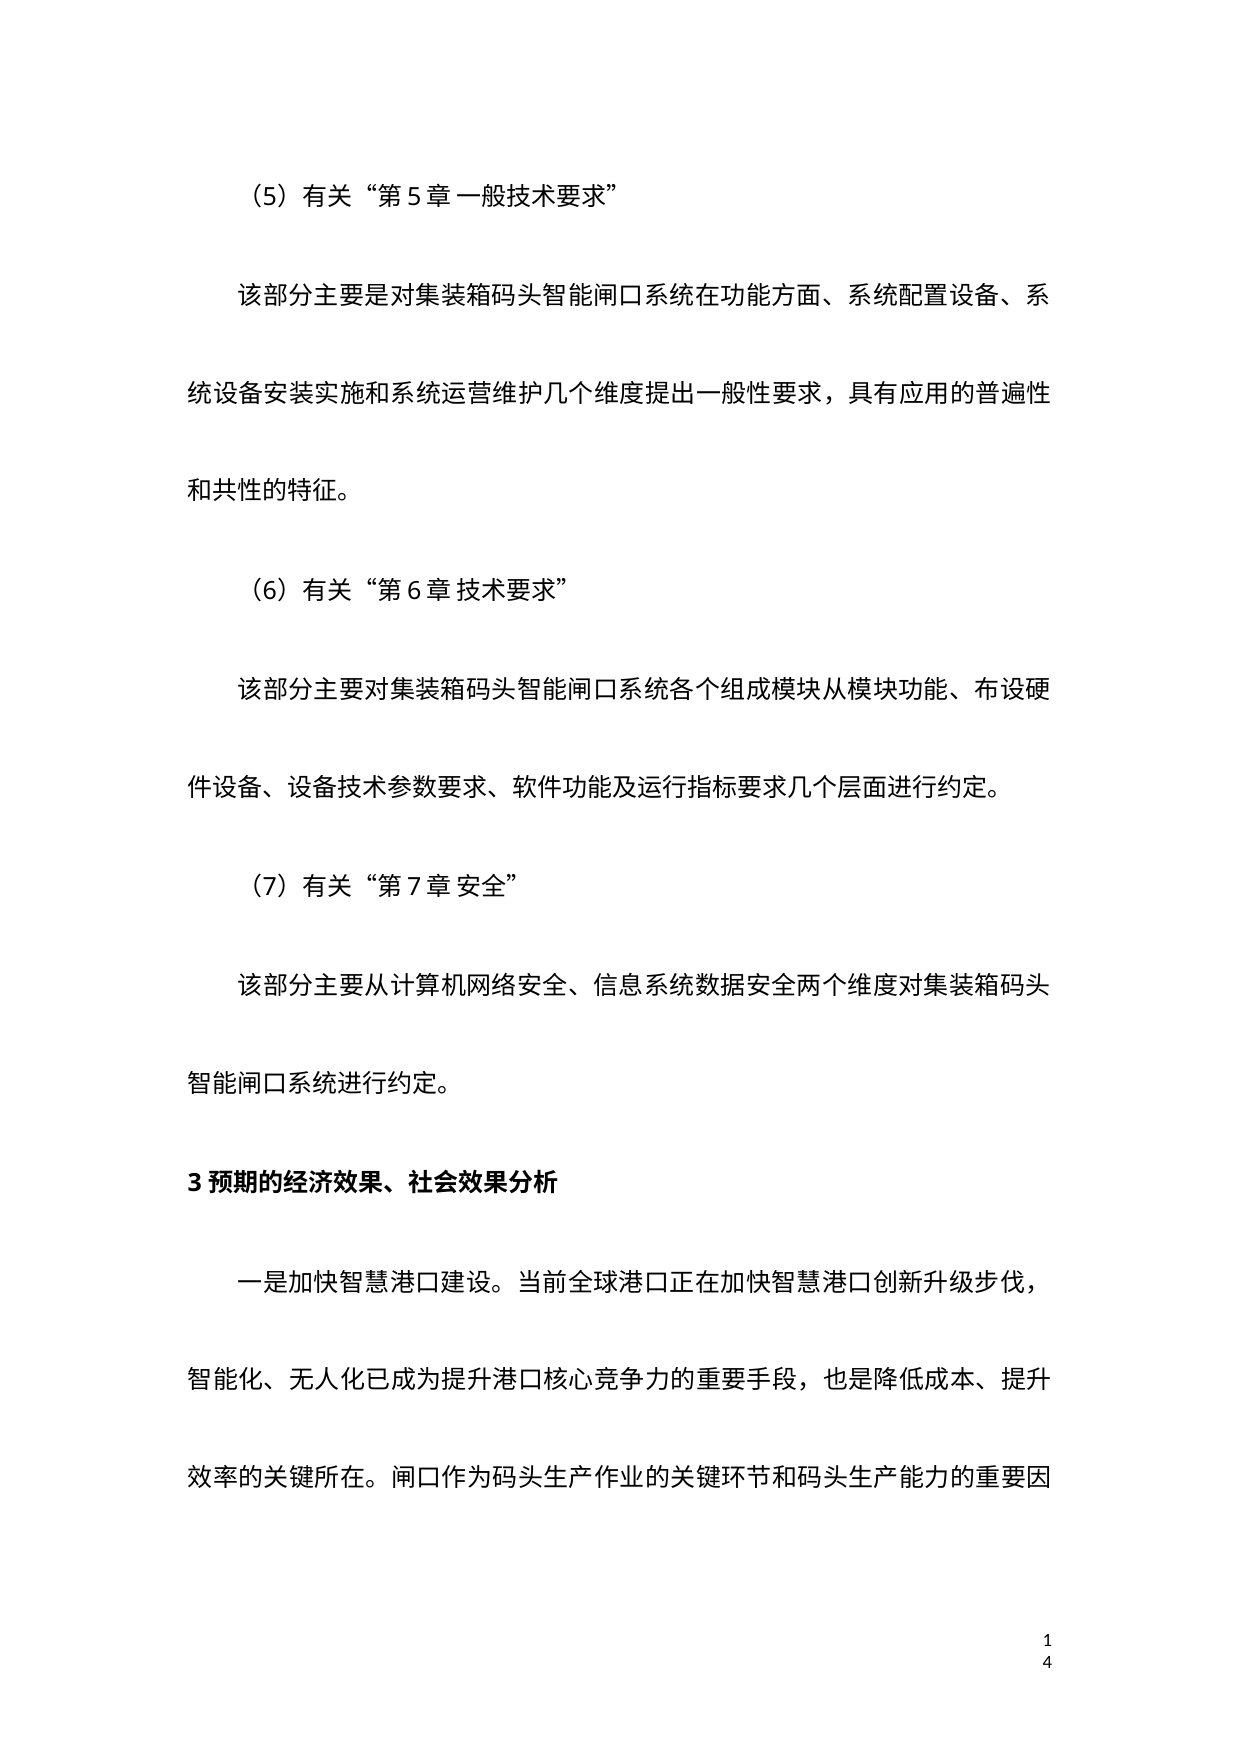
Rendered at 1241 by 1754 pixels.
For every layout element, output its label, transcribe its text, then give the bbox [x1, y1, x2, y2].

text （5）有关“第5章 一般技术要求” [187, 162, 1053, 227]
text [187, 1248, 1053, 1508]
text （6）有关“第6章 技术要求” [187, 556, 1053, 621]
text 该部分主要从计算机网络安全、信息系统数据安全两个维度对集装箱码头智能闸口系统进行约定。 [187, 951, 1053, 1114]
text 3 预期的经济效果、社会效果分析 [187, 1148, 1053, 1213]
text 该部分主要对集装箱码头智能闸口系统各个组成模块从模块功能、布设硬件设备、设备技术参数要求、软件功能及运行指标要求几个层面进行约定。 [187, 655, 1053, 818]
text 该部分主要是对集装箱码头智能闸口系统在功能方面、系统配置设备、系统设备安装实施和系统运营维护几个维度提出一般性要求，具有应用的普遍性和共性的特征。 [187, 261, 1053, 521]
text （7）有关“第7章 安全” [187, 852, 1053, 917]
